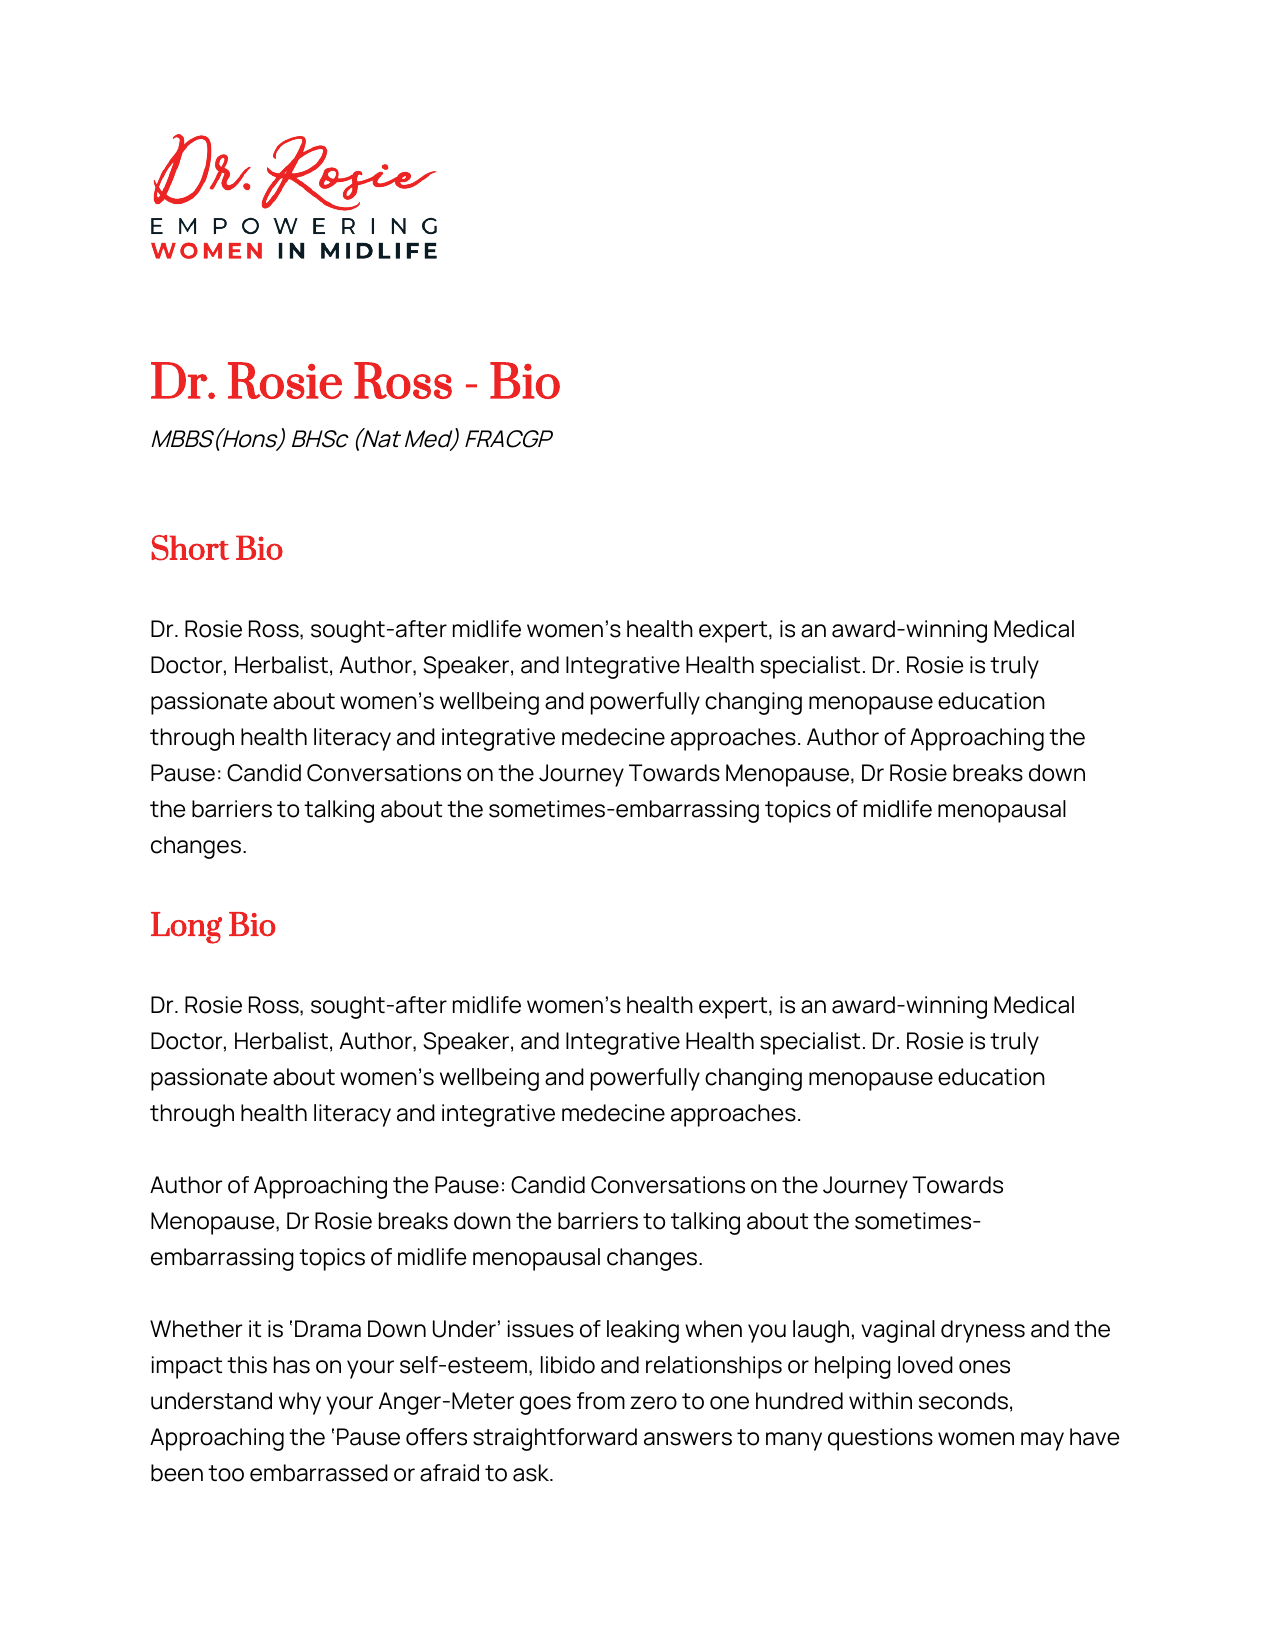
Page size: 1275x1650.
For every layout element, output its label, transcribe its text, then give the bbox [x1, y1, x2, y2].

subtitle Short Bio [150, 530, 1125, 570]
text Whether it is ‘Drama Down Under’ issues of leaking when you laugh, vaginal dryness and the impact this has on your self-esteem, libido and relationships or helping loved ones understand why your Anger-Meter goes from zero to one hundred within seconds, Approaching the ‘Pause offers straightforward answers to many questions women may have been too embarrassed or afraid to ask. [150, 1313, 1125, 1489]
subtitle Long Bio [150, 907, 1125, 946]
text Dr. Rosie Ross - Bio [150, 354, 1125, 414]
text Dr. Rosie Ross, sought-after midlife women’s health expert, is an award-winning Medical Doctor, Herbalist, Author, Speaker, and Integrative Health specialist. Dr. Rosie is truly passionate about women’s wellbeing and powerfully changing menopause education through health literacy and integrative medecine approaches. [150, 989, 1125, 1128]
picture [150, 134, 437, 259]
text Dr. Rosie Ross, sought-after midlife women’s health expert, is an award-winning Medical Doctor, Herbalist, Author, Speaker, and Integrative Health specialist. Dr. Rosie is truly passionate about women’s wellbeing and powerfully changing menopause education through health literacy and integrative medecine approaches. Author of Approaching the Pause: Candid Conversations on the Journey Towards Menopause, Dr Rosie breaks down the barriers to talking about the sometimes-embarrassing topics of midlife menopausal changes. [150, 613, 1125, 860]
text Author of Approaching the Pause: Candid Conversations on the Journey Towards Menopause, Dr Rosie breaks down the barriers to talking about the sometimes-embarrassing topics of midlife menopausal changes. [150, 1169, 1125, 1272]
text MBBS(Hons) BHSc (Nat Med) FRACGP [150, 422, 1125, 454]
